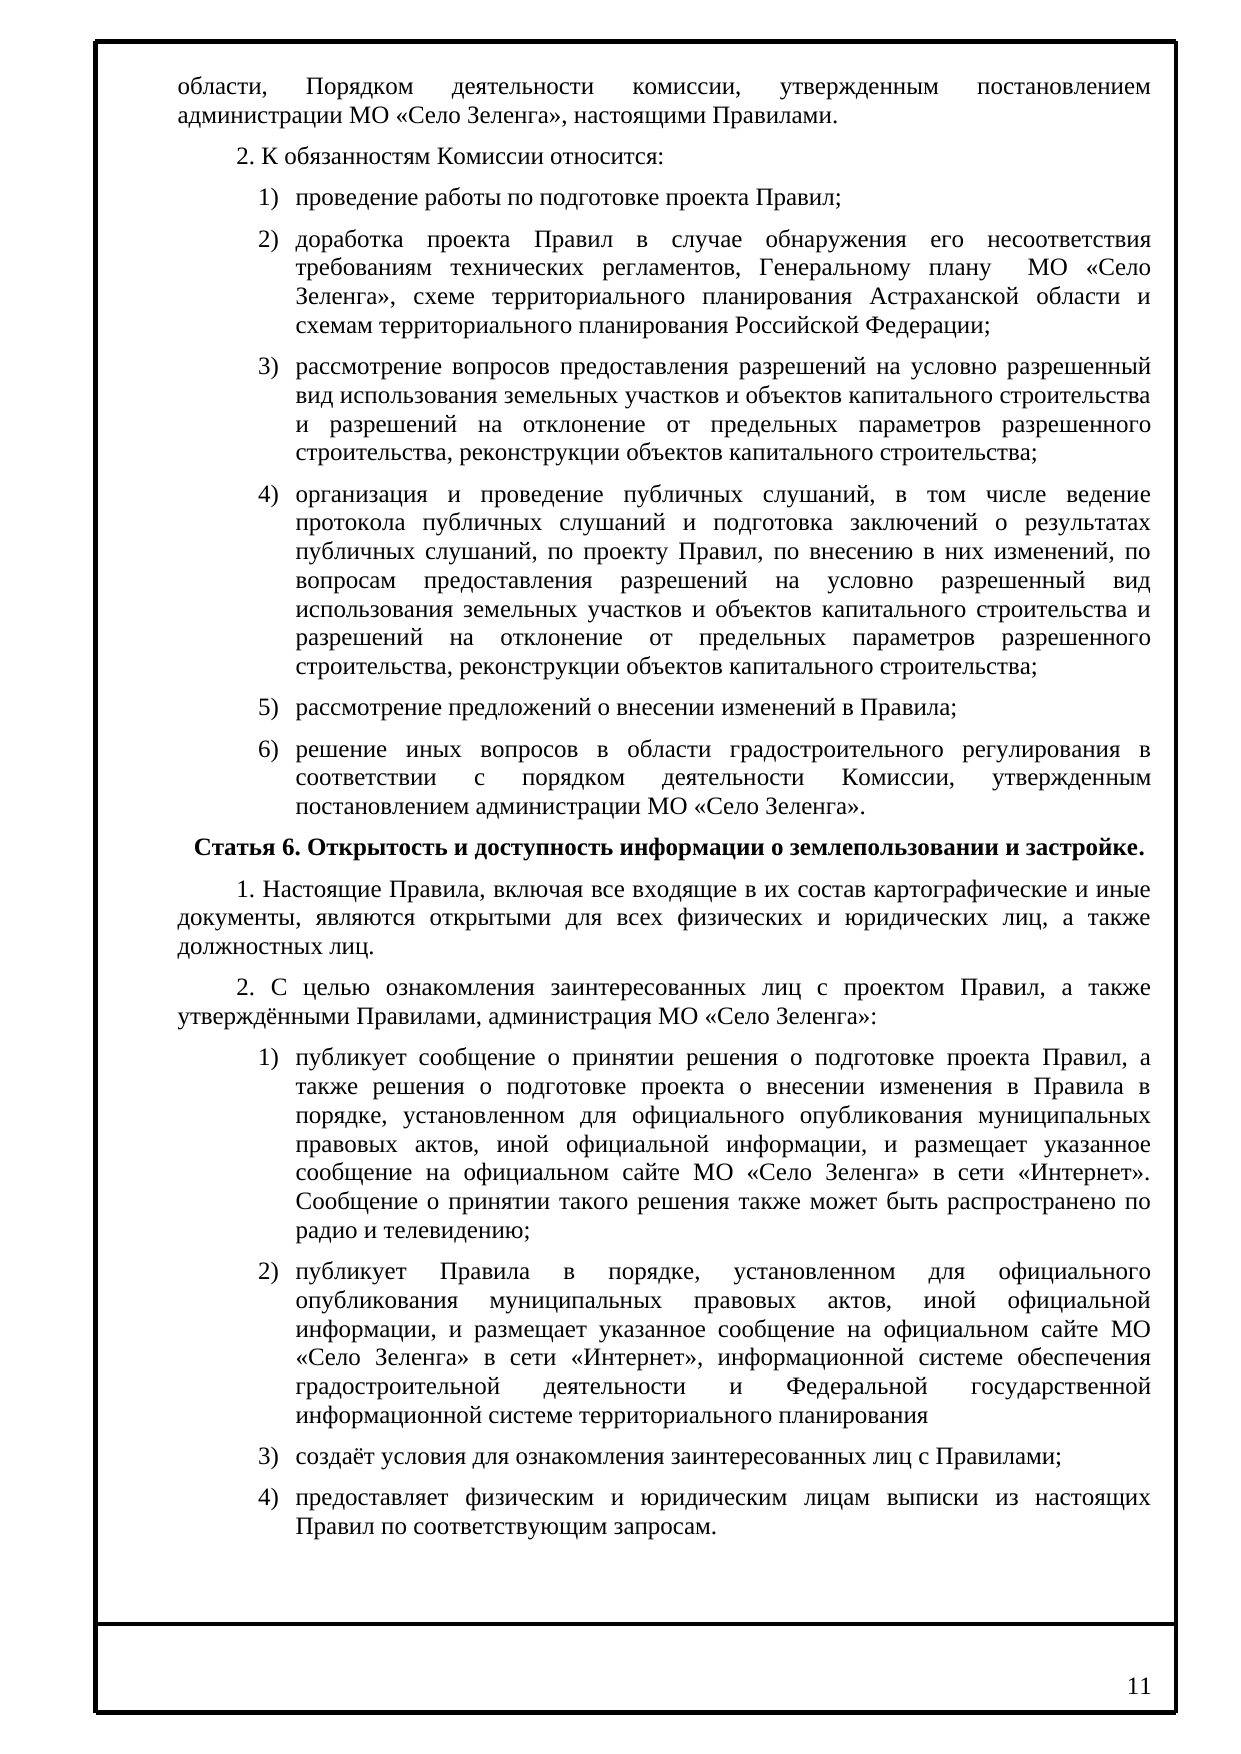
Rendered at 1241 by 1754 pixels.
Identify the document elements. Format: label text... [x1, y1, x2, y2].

list рассмотрение вопросов предоставления разрешений на условно разрешенный вид использования земельных участков и объектов капитального строительства и разрешений на отклонение от предельных параметров разрешенного строительства, реконструкции объектов капитального строительства; [258, 351, 1152, 466]
text 2. К обязанностям Комиссии относится: [177, 141, 1152, 170]
text 1. Настоящие Правила, включая все входящие в их состав картографические и иные документы, являются открытыми для всех физических и юридических лиц, а также должностных лиц. [177, 874, 1152, 960]
subtitle Статья 6. Открытость и доступность информации о землепользовании и застройке. [194, 832, 1152, 861]
list решение иных вопросов в области градостроительного регулирования в соответствии с порядком деятельности Комиссии, утвержденным постановлением администрации МО «Село Зеленга». [258, 734, 1152, 820]
list создаёт условия для ознакомления заинтересованных лиц с Правилами; [258, 1441, 1152, 1470]
list проведение работы по подготовке проекта Правил; [258, 182, 1152, 211]
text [177, 71, 1152, 129]
text 2. С целью ознакомления заинтересованных лиц с проектом Правил, а также утверждёнными Правилами, администрация МО «Село Зеленга»: [177, 972, 1152, 1030]
list публикует Правила в порядке, установленном для официального опубликования муниципальных правовых актов, иной официальной информации, и размещает указанное сообщение на официальном сайте МО «Село Зеленга» в сети «Интернет», информационной системе обеспечения градостроительной деятельности и Федеральной государственной информационной системе территориального планирования [258, 1256, 1152, 1429]
list публикует сообщение о принятии решения о подготовке проекта Правил, а также решения о подготовке проекта о внесении изменения в Правила в порядке, установленном для официального опубликования муниципальных правовых актов, иной официальной информации, и размещает указанное сообщение на официальном сайте МО «Село Зеленга» в сети «Интернет». Сообщение о принятии такого решения также может быть распространено по радио и телевидению; [258, 1042, 1152, 1244]
list доработка проекта Правил в случае обнаружения его несоответствия требованиям технических регламентов, Генеральному плану МО «Село Зеленга», схеме территориального планирования Астраханской области и схемам территориального планирования Российской Федерации; [258, 224, 1152, 339]
list предоставляет физическим и юридическим лицам выписки из настоящих Правил по соответствующим запросам. [258, 1482, 1152, 1540]
list рассмотрение предложений о внесении изменений в Правила; [258, 692, 1152, 721]
list организация и проведение публичных слушаний, в том числе ведение протокола публичных слушаний и подготовка заключений о результатах публичных слушаний, по проекту Правил, по внесению в них изменений, по вопросам предоставления разрешений на условно разрешенный вид использования земельных участков и объектов капитального строительства и разрешений на отклонение от предельных параметров разрешенного строительства, реконструкции объектов капитального строительства; [258, 479, 1152, 680]
